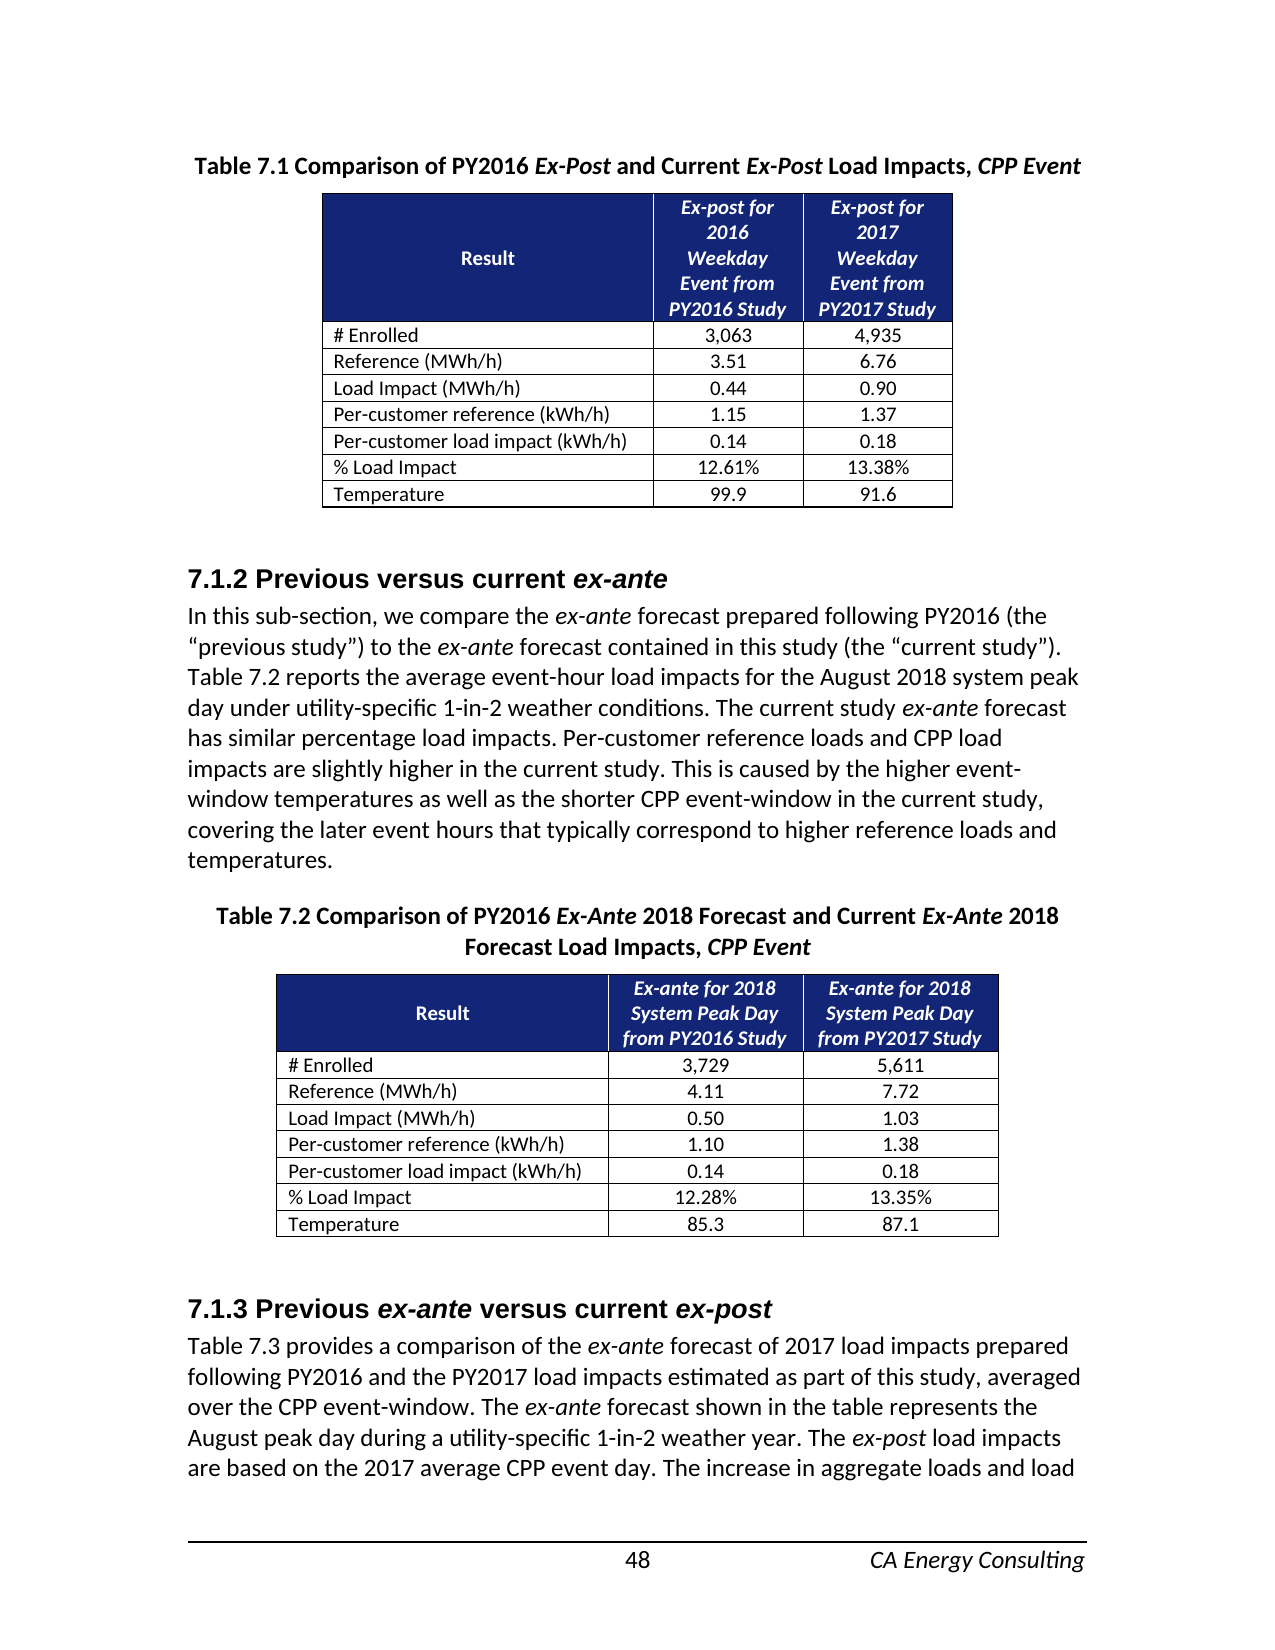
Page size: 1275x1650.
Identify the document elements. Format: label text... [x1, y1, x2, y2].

table_cell # Enrolled [277, 1052, 608, 1077]
table_cell 12.28% [609, 1184, 803, 1210]
table_cell 1.15 [654, 402, 803, 427]
table_cell 1.37 [804, 402, 952, 427]
table_cell % Load Impact [323, 455, 653, 480]
table_cell 13.35% [804, 1184, 998, 1210]
table_cell 0.18 [804, 428, 952, 453]
table_header Ex-ante for 2018 System Peak Day from PY2017 Study [804, 975, 998, 1051]
table_cell Temperature [323, 481, 653, 506]
table_cell 85.3 [609, 1211, 803, 1236]
table_cell # Enrolled [323, 322, 653, 348]
table_cell 6.76 [804, 349, 952, 374]
table_cell 3.51 [654, 349, 803, 374]
text Table 7.1 Comparison of PY2016 Ex-Post and Current Ex-Post Load Impacts, CPP Event [187, 150, 1087, 181]
table_cell 0.18 [804, 1158, 998, 1183]
subtitle 7.1.3 Previous ex-ante versus current ex-post [187, 1293, 1087, 1324]
subtitle 7.1.2 Previous versus current ex-ante [187, 563, 1087, 594]
table_header Result [323, 194, 653, 321]
table_cell Load Impact (MWh/h) [277, 1105, 608, 1130]
text In this sub-section, we compare the ex-ante forecast prepared following PY2016 (the “previous study”) to the ex-ante forecast contained in this study (the “current study”). Table 7.2 reports the average event-hour load impacts for the August 2018 system peak day under utility-specific 1-in-2 weather conditions. The current study ex-ante forecast has similar percentage load impacts. Per-customer reference loads and CPP load impacts are slightly higher in the current study. This is caused by the higher event-window temperatures as well as the shorter CPP event-window in the current study, covering the later event hours that typically correspond to higher reference loads and temperatures. [187, 600, 1087, 875]
table_cell Per-customer reference (kWh/h) [323, 402, 653, 427]
table_cell 13.38% [804, 455, 952, 480]
table_cell 5,611 [804, 1052, 998, 1077]
table_cell Reference (MWh/h) [277, 1079, 608, 1104]
table_cell 7.72 [804, 1079, 998, 1104]
table_cell 99.9 [654, 481, 803, 506]
table_cell 3,063 [654, 322, 803, 348]
table_cell 1.10 [609, 1131, 803, 1157]
table_cell 4,935 [804, 322, 952, 348]
table_cell 1.38 [804, 1131, 998, 1157]
table_cell % Load Impact [277, 1184, 608, 1210]
table_cell Per-customer load impact (kWh/h) [323, 428, 653, 453]
table_cell 91.6 [804, 481, 952, 506]
table_header Ex-post for 2016 Weekday Event from PY2016 Study [654, 194, 803, 321]
table_cell 87.1 [804, 1211, 998, 1236]
table_header Result [277, 975, 608, 1051]
table_cell 4.11 [609, 1079, 803, 1104]
table_cell Load Impact (MWh/h) [323, 375, 653, 401]
table_cell 0.90 [804, 375, 952, 401]
table_header Ex-ante for 2018 System Peak Day from PY2016 Study [609, 975, 803, 1051]
table_cell 12.61% [654, 455, 803, 480]
table_cell 0.14 [609, 1158, 803, 1183]
table_cell Per-customer load impact (kWh/h) [277, 1158, 608, 1183]
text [187, 1330, 1087, 1483]
table_cell Temperature [277, 1211, 608, 1236]
table_cell Reference (MWh/h) [323, 349, 653, 374]
table_header Ex-post for 2017 Weekday Event from PY2017 Study [804, 194, 952, 321]
table_cell Per-customer reference (kWh/h) [277, 1131, 608, 1157]
table_cell 1.03 [804, 1105, 998, 1130]
table_cell 0.14 [654, 428, 803, 453]
table_cell 0.50 [609, 1105, 803, 1130]
text Table 7.2 Comparison of PY2016 Ex-Ante 2018 Forecast and Current Ex-Ante 2018 Forecast Load Impacts, CPP Event [187, 900, 1087, 961]
table_cell 0.44 [654, 375, 803, 401]
table_cell 3,729 [609, 1052, 803, 1077]
